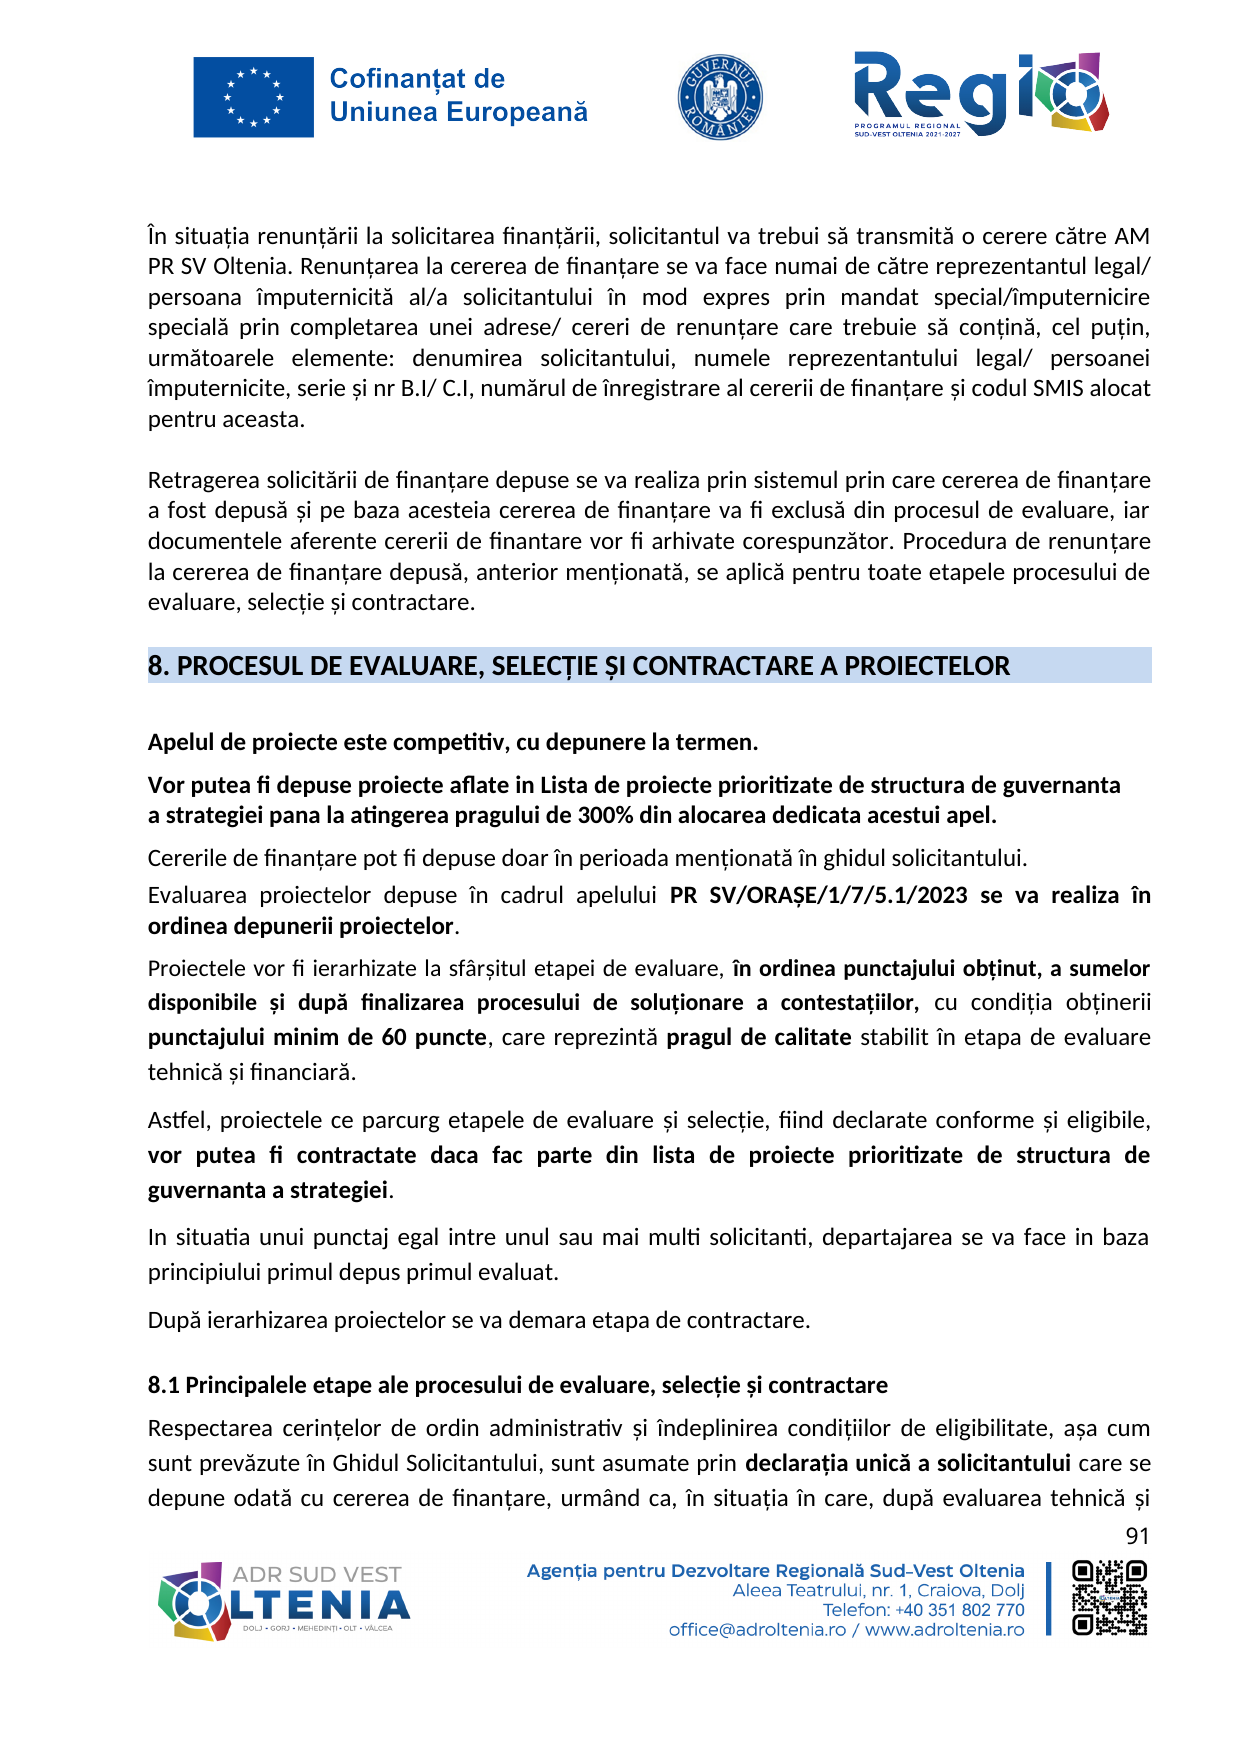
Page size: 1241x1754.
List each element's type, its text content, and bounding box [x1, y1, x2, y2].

text 8.1 Principalele etape ale procesului de evaluare, selecție și contractare [148, 1369, 1152, 1400]
text In situatia unui punctaj egal intre unul sau mai multi solicitanti, departajarea se va face in baza principiului primul depus primul evaluat. [148, 1222, 1152, 1287]
text Retragerea solicitării de finanțare depuse se va realiza prin sistemul prin care cererea de finanțare a fost depusă și pe baza acesteia cererea de finanțare va fi exclusă din procesul de evaluare, iar documentele aferente cererii de finantare vor fi arhivate corespunzător. Procedura de renunțare la cererea de finanțare depusă, anterior menţionată, se aplică pentru toate etapele procesului de evaluare, selecție și contractare. [148, 464, 1152, 617]
text Vor putea fi depuse proiecte aflate in Lista de proiecte prioritizate de structura de guvernanta a strategiei pana la atingerea pragului de 300% din alocarea dedicata acestui apel. [148, 769, 1123, 830]
picture [188, 52, 590, 141]
text Astfel, proiectele ce parcurg etapele de evaluare și selecție, fiind declarate conforme și eligibile, vor putea fi contractate daca fac parte din lista de proiecte prioritizate de structura de guvernanta a strategiei. [148, 1104, 1152, 1204]
text Apelul de proiecte este competitiv, cu depunere la termen. [148, 726, 1123, 756]
text În situaţia renunțării la solicitarea finanțării, solicitantul va trebui să transmită o cerere către AM PR SV Oltenia. Renunțarea la cererea de finanțare se va face numai de către reprezentantul legal/ persoana împuternicită al/a solicitantului în mod expres prin mandat special/împuternicire specială prin completarea unei adrese/ cereri de renunțare care trebuie să conțină, cel puțin, următoarele elemente: denumirea solicitantului, numele reprezentantului legal/ persoanei împuternicite, serie și nr B.I/ C.I, numărul de înregistrare al cererii de finanţare și codul SMIS alocat pentru aceasta. [148, 220, 1152, 434]
text Evaluarea proiectelor depuse în cadrul apelului PR SV/ORAȘE/1/7/5.1/2023 se va realiza în ordinea depunerii proiectelor. [148, 879, 1152, 940]
text Proiectele vor fi ierarhizate la sfârșitul etapei de evaluare, în ordinea punctajului obținut, a sumelor disponibile și după finalizarea procesului de soluționare a contestațiilor, cu condiția obținerii punctajului minim de 60 puncte, care reprezintă pragul de calitate stabilit în etapa de evaluare tehnică și financiară. [148, 953, 1152, 1087]
text Cererile de finanțare pot fi depuse doar în perioada menționată în ghidul solicitantului. [148, 842, 1123, 873]
picture [148, 1551, 1152, 1648]
text După ierarhizarea proiectelor se va demara etapa de contractare. [148, 1304, 1152, 1334]
picture [852, 50, 1111, 139]
text 8. PROCESUL DE EVALUARE, SELECȚIE ȘI CONTRACTARE A PROIECTELOR [148, 647, 1152, 683]
picture [674, 52, 768, 142]
